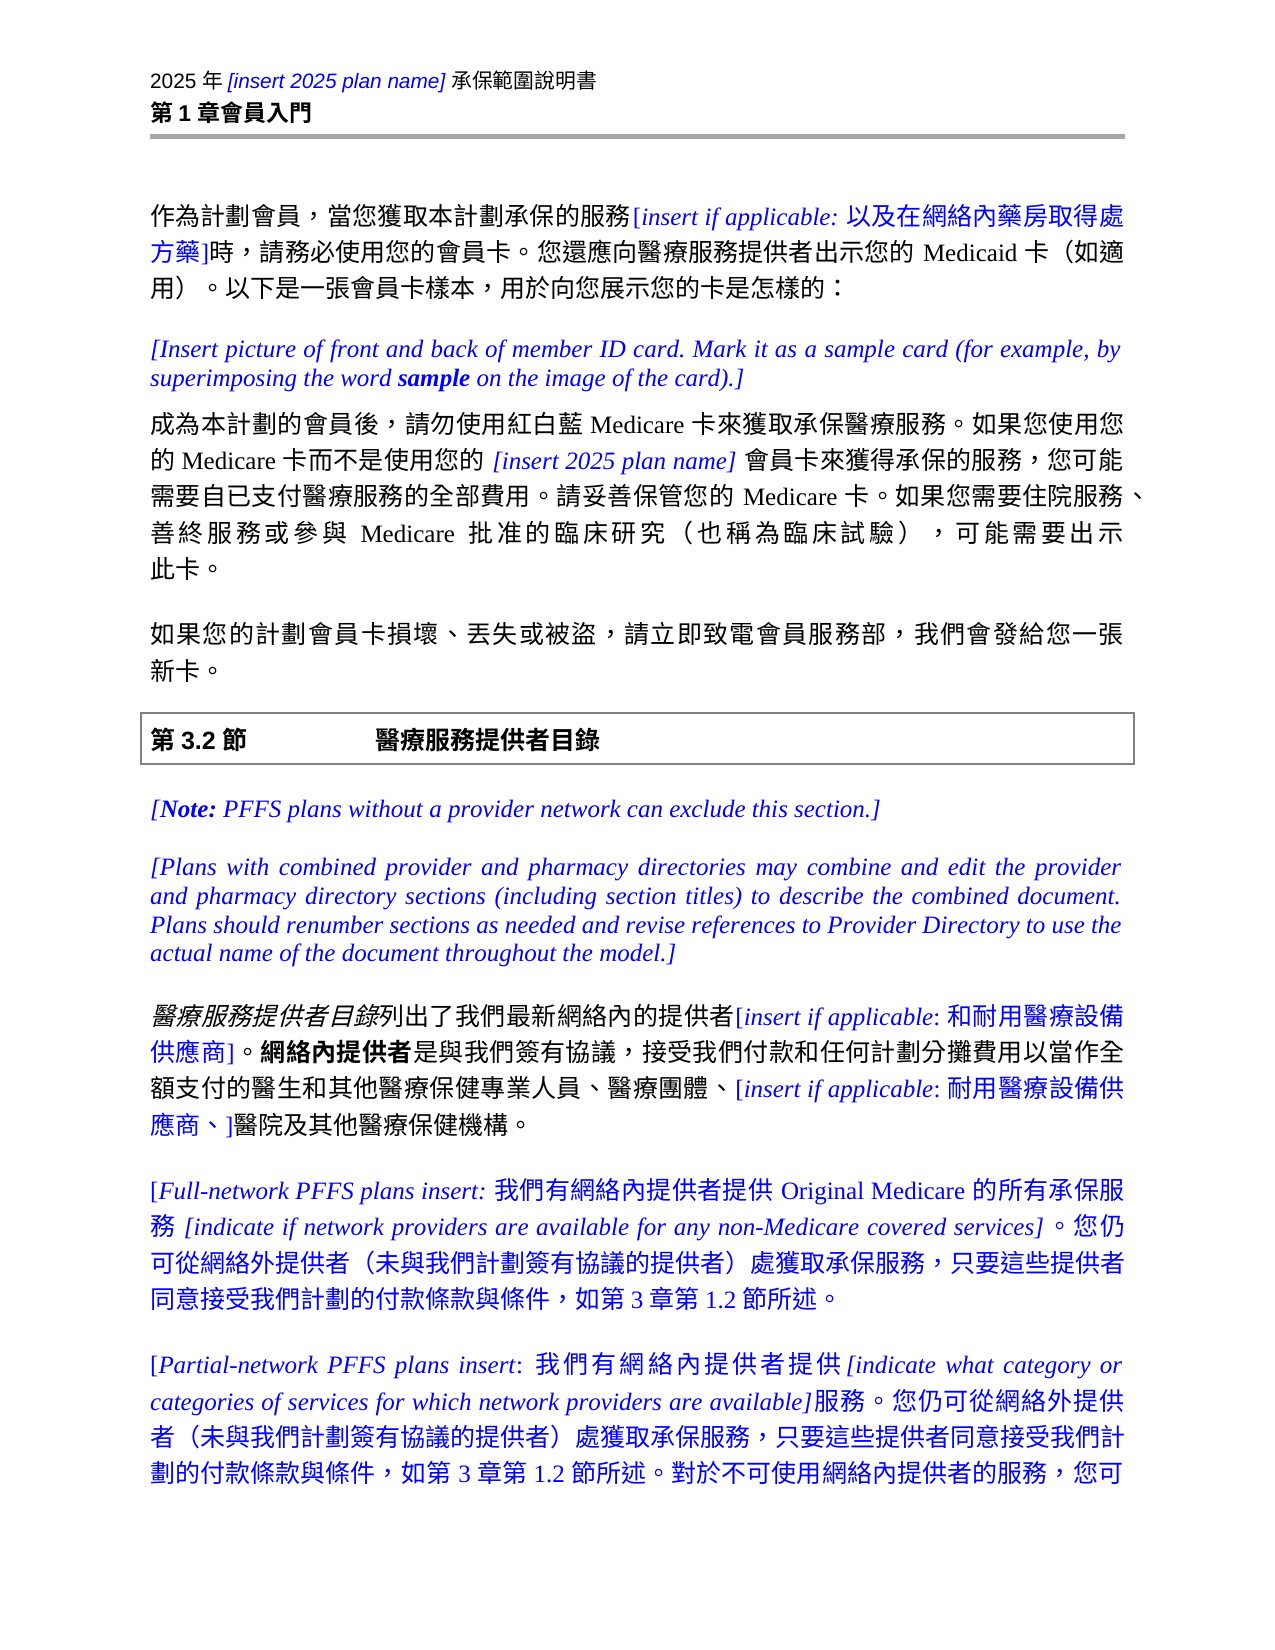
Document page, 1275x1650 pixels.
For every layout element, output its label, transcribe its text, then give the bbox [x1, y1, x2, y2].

text [Plans with combined provider and pharmacy directories may combine and edit the provider and pharmacy directory sections (including section titles) to describe the combined document. Plans should renumber sections as needed and revise references to Provider Directory to use the actual name of the document throughout the model.] [150, 852, 1125, 967]
text 成為本計劃的會員後，請勿使用紅白藍 Medicare 卡來獲取承保醫療服務。如果您使用您的 Medicare 卡而不是使用您的 [insert 2025 plan name] 會員卡來獲得承保的服務，您可能需要自已支付醫療服務的全部費用。請妥善保管您的 Medicare 卡。如果您需要住院服務、善終服務或參與 Medicare 批准的臨床研究（也稱為臨床試驗），可能需要出示 此卡。 [150, 404, 1125, 586]
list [150, 1345, 1125, 1490]
text 醫療服務提供者目錄列出了我們最新網絡內的提供者[insert if applicable: 和耐用醫療設備供應商]。網絡內提供者是與我們簽有協議，接受我們付款和任何計劃分攤費用以當作全額支付的醫生和其他醫療保健專業人員、醫療團體、[insert if applicable: 耐用醫療設備供應商、]醫院及其他醫療保健機構。 [150, 996, 1125, 1141]
list [Full-network PFFS plans insert: 我們有網絡內提供者提供 Original Medicare 的所有承保服務 [indicate if network providers are available for any non-Medicare covered services]。您仍可從網絡外提供者（未與我們計劃簽有協議的提供者）處獲取承保服務，只要這些提供者同意接受我們計劃的付款條款與條件，如第 3 章第 1.2 節所述。 [150, 1171, 1125, 1316]
text 作為計劃會員，當您獲取本計劃承保的服務[insert if applicable: 以及在網絡內藥房取得處方藥]時，請務必使用您的會員卡。您還應向醫療服務提供者出示您的 Medicaid 卡（如適用）。以下是一張會員卡樣本，用於向您展示您的卡是怎樣的： [150, 196, 1125, 305]
subtitle 第 3.2 節 醫療服務提供者目錄 [142, 714, 1133, 763]
text [Insert picture of front and back of member ID card. Mark it as a sample card (for example, by superimposing the word sample on the image of the card).] [150, 334, 1125, 392]
text [Note: PFFS plans without a provider network can exclude this section.] [150, 794, 1125, 823]
text 如果您的計劃會員卡損壞、丟失或被盜，請立即致電會員服務部，我們會發給您一張 新卡。 [150, 615, 1125, 687]
